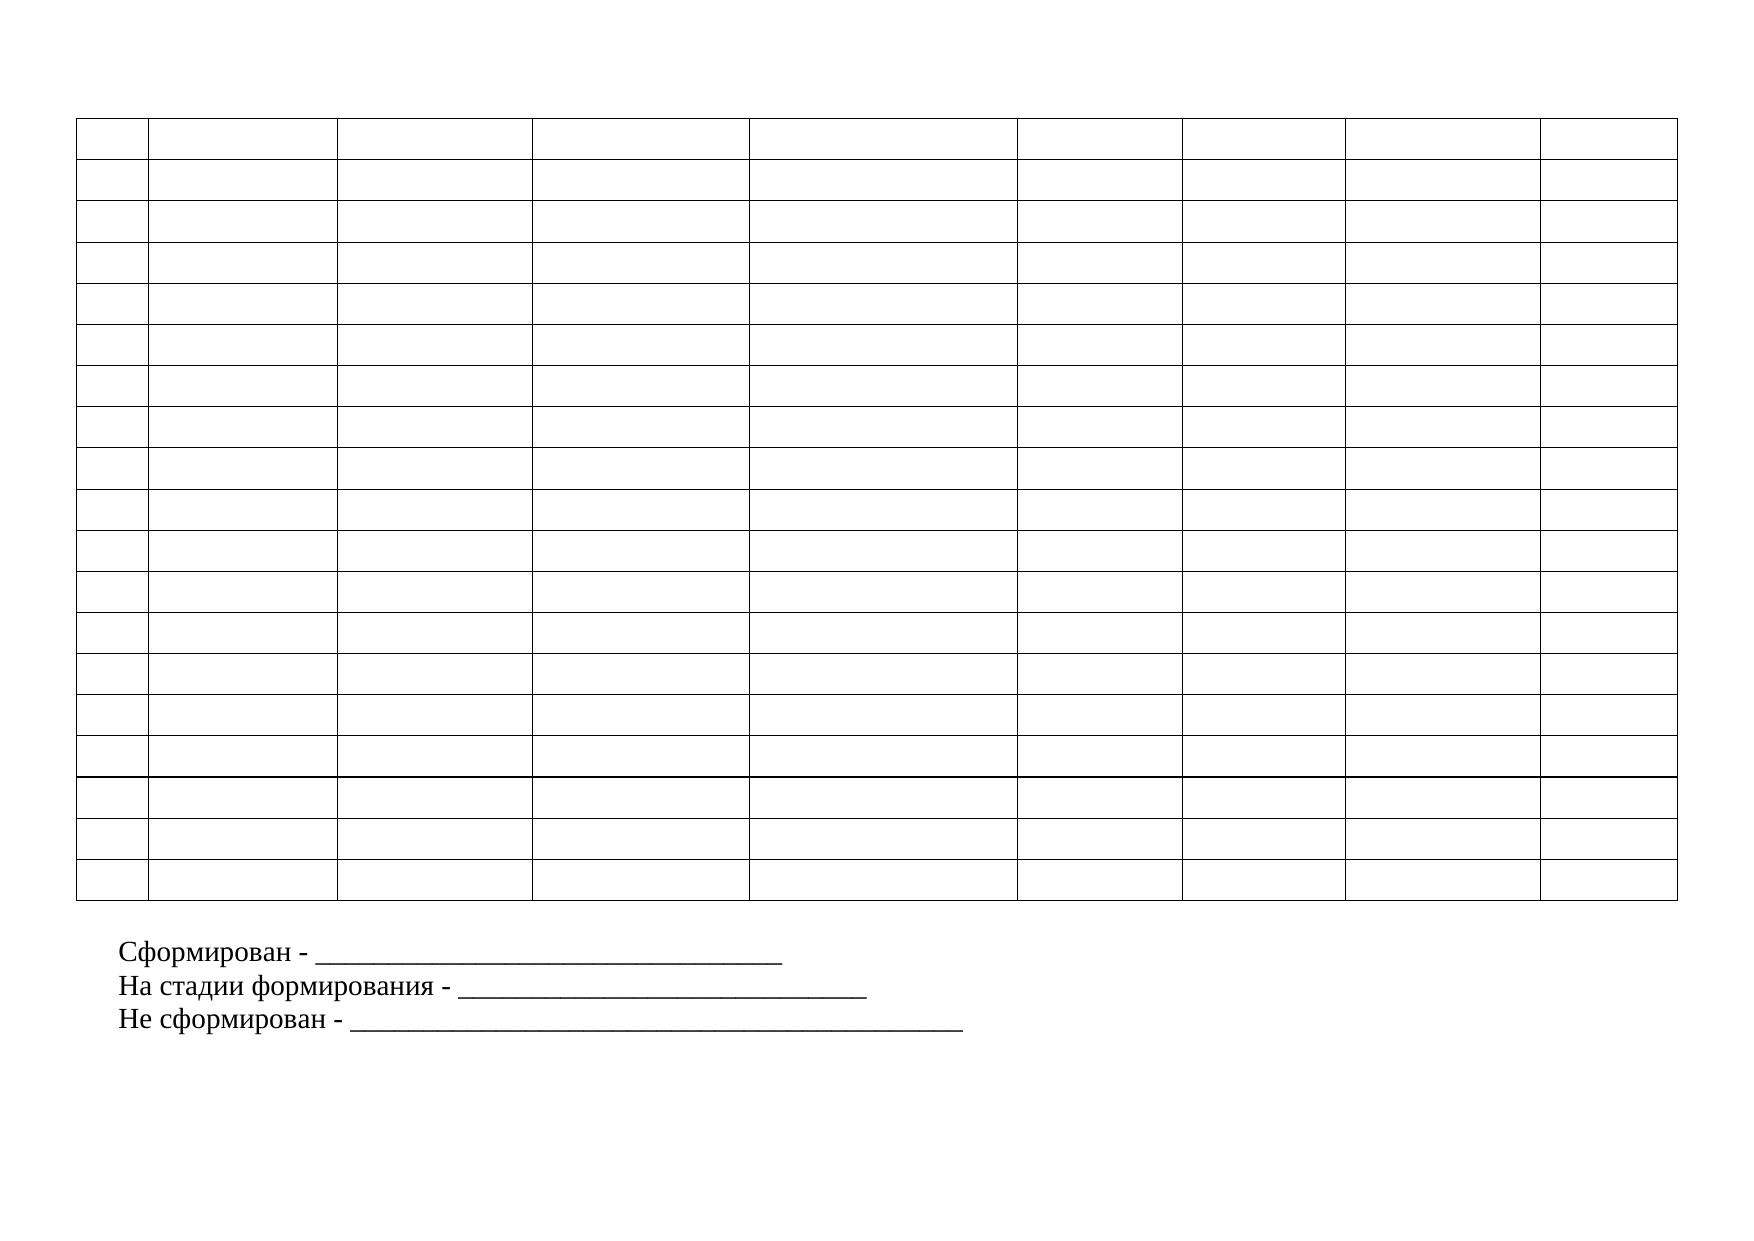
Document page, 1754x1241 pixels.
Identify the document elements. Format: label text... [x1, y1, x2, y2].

table_cell [77, 778, 148, 818]
table_cell [1018, 778, 1182, 818]
table_cell [338, 860, 532, 900]
table_cell [1346, 654, 1540, 694]
table_cell [1346, 778, 1540, 818]
table_cell [149, 572, 337, 612]
table_cell [338, 778, 532, 818]
table_cell [1018, 736, 1182, 776]
table_cell [149, 819, 337, 859]
table_cell [1346, 325, 1540, 365]
table_cell [750, 490, 1017, 529]
table_cell [149, 448, 337, 488]
table_cell [338, 736, 532, 776]
table_cell [1346, 695, 1540, 735]
table_cell [533, 160, 749, 200]
table_cell [1541, 160, 1677, 200]
table_cell [338, 531, 532, 571]
table_cell [1183, 778, 1345, 818]
table_cell [338, 284, 532, 324]
table_cell [750, 201, 1017, 242]
table_cell [77, 654, 148, 694]
table_cell [1541, 613, 1677, 653]
table_cell [750, 366, 1017, 406]
table_cell [338, 613, 532, 653]
table_cell [1183, 448, 1345, 488]
table_cell [1183, 366, 1345, 406]
table_cell [533, 490, 749, 529]
table_cell [1541, 243, 1677, 283]
table_cell [149, 531, 337, 571]
table_cell [338, 325, 532, 365]
table_cell [338, 243, 532, 283]
table_cell [533, 448, 749, 488]
table_cell [1541, 654, 1677, 694]
table_cell [1541, 448, 1677, 488]
table_cell [149, 366, 337, 406]
table_cell [1541, 860, 1677, 900]
table_cell [149, 160, 337, 200]
table_cell [1346, 119, 1540, 159]
table_cell [533, 201, 749, 242]
table_cell [533, 613, 749, 653]
table_cell [149, 243, 337, 283]
table_cell [149, 654, 337, 694]
text На стадии формирования - ____________________________ [118, 968, 1636, 1002]
table_cell [1018, 613, 1182, 653]
table_cell [1018, 572, 1182, 612]
table_cell [77, 284, 148, 324]
table_cell [1183, 613, 1345, 653]
table_cell [533, 407, 749, 447]
table_cell [77, 407, 148, 447]
table_cell [1018, 531, 1182, 571]
table_cell [1018, 325, 1182, 365]
table_cell [77, 531, 148, 571]
table_cell [338, 119, 532, 159]
table_cell [1183, 860, 1345, 900]
table_cell [1018, 160, 1182, 200]
table_cell [1346, 201, 1540, 242]
table_cell [149, 860, 337, 900]
table_cell [338, 572, 532, 612]
table_cell [1346, 860, 1540, 900]
table_cell [750, 654, 1017, 694]
table_cell [77, 160, 148, 200]
table_cell [149, 407, 337, 447]
table_cell [77, 613, 148, 653]
table_cell [750, 860, 1017, 900]
table_cell [1346, 243, 1540, 283]
table_cell [1018, 243, 1182, 283]
table_cell [750, 407, 1017, 447]
table_cell [77, 243, 148, 283]
table_cell [77, 201, 148, 242]
table_cell [533, 572, 749, 612]
table_cell [77, 366, 148, 406]
table_cell [1018, 407, 1182, 447]
table_cell [77, 819, 148, 859]
table_cell [533, 284, 749, 324]
table_cell [1346, 284, 1540, 324]
table_cell [149, 695, 337, 735]
table_cell [338, 407, 532, 447]
table_cell [149, 119, 337, 159]
table_cell [338, 490, 532, 529]
table_cell [750, 160, 1017, 200]
table_cell [533, 736, 749, 776]
table_cell [1183, 160, 1345, 200]
table_cell [533, 778, 749, 818]
table_cell [750, 572, 1017, 612]
table_cell [149, 736, 337, 776]
text Сформирован - ________________________________ [118, 934, 1636, 968]
table_cell [1183, 119, 1345, 159]
table_cell [750, 284, 1017, 324]
table_cell [1541, 201, 1677, 242]
table_cell [1346, 366, 1540, 406]
table_cell [338, 654, 532, 694]
table_cell [750, 448, 1017, 488]
table_cell [533, 819, 749, 859]
table_cell [1183, 819, 1345, 859]
table_cell [1541, 778, 1677, 818]
table_cell [1346, 448, 1540, 488]
table_cell [1183, 325, 1345, 365]
table_cell [1018, 448, 1182, 488]
text Не сформирован - __________________________________________ [118, 1002, 1636, 1035]
table_cell [750, 736, 1017, 776]
table_cell [1018, 819, 1182, 859]
table_cell [1346, 736, 1540, 776]
table_cell [338, 201, 532, 242]
table_cell [1541, 490, 1677, 529]
table_cell [533, 531, 749, 571]
table_cell [1346, 572, 1540, 612]
table_cell [149, 325, 337, 365]
table_cell [1541, 531, 1677, 571]
table_cell [338, 366, 532, 406]
table_cell [338, 448, 532, 488]
table_cell [1018, 201, 1182, 242]
table_cell [1018, 490, 1182, 529]
table_cell [533, 243, 749, 283]
table_cell [750, 819, 1017, 859]
table_cell [338, 819, 532, 859]
table_cell [750, 778, 1017, 818]
table_cell [1346, 160, 1540, 200]
table_cell [1541, 819, 1677, 859]
table_cell [77, 448, 148, 488]
table_cell [533, 860, 749, 900]
table_cell [149, 490, 337, 529]
table_cell [1346, 407, 1540, 447]
table_cell [149, 284, 337, 324]
table_cell [750, 325, 1017, 365]
table_cell [1183, 243, 1345, 283]
table_cell [1183, 572, 1345, 612]
table_cell [149, 778, 337, 818]
table_cell [1541, 119, 1677, 159]
table_cell [77, 572, 148, 612]
table_cell [1541, 284, 1677, 324]
table_cell [149, 613, 337, 653]
table_cell [1346, 531, 1540, 571]
table_cell [1183, 736, 1345, 776]
table_cell [750, 243, 1017, 283]
table_cell [1346, 819, 1540, 859]
table_cell [1541, 325, 1677, 365]
table_cell [750, 695, 1017, 735]
table_cell [1183, 531, 1345, 571]
table_cell [1018, 119, 1182, 159]
table_cell [1018, 284, 1182, 324]
table_cell [1541, 736, 1677, 776]
table_cell [1541, 366, 1677, 406]
table_cell [533, 366, 749, 406]
table_cell [77, 119, 148, 159]
table_cell [1183, 490, 1345, 529]
table_cell [533, 325, 749, 365]
table_cell [77, 860, 148, 900]
table_cell [77, 736, 148, 776]
table_cell [77, 325, 148, 365]
table_cell [1018, 366, 1182, 406]
table_cell [77, 490, 148, 529]
table_cell [750, 531, 1017, 571]
table_cell [1018, 860, 1182, 900]
table_cell [533, 695, 749, 735]
table_cell [77, 695, 148, 735]
table_cell [1183, 284, 1345, 324]
table_cell [1541, 572, 1677, 612]
table_cell [750, 119, 1017, 159]
table_cell [1541, 695, 1677, 735]
table_cell [1018, 654, 1182, 694]
table_cell [1183, 407, 1345, 447]
table_cell [338, 160, 532, 200]
table_cell [1183, 201, 1345, 242]
table_cell [1541, 407, 1677, 447]
table_cell [533, 654, 749, 694]
table_cell [1346, 490, 1540, 529]
table_cell [1183, 654, 1345, 694]
table_cell [1346, 613, 1540, 653]
table_cell [1018, 695, 1182, 735]
table_cell [338, 695, 532, 735]
table_cell [533, 119, 749, 159]
table_cell [149, 201, 337, 242]
table_cell [750, 613, 1017, 653]
table_cell [1183, 695, 1345, 735]
